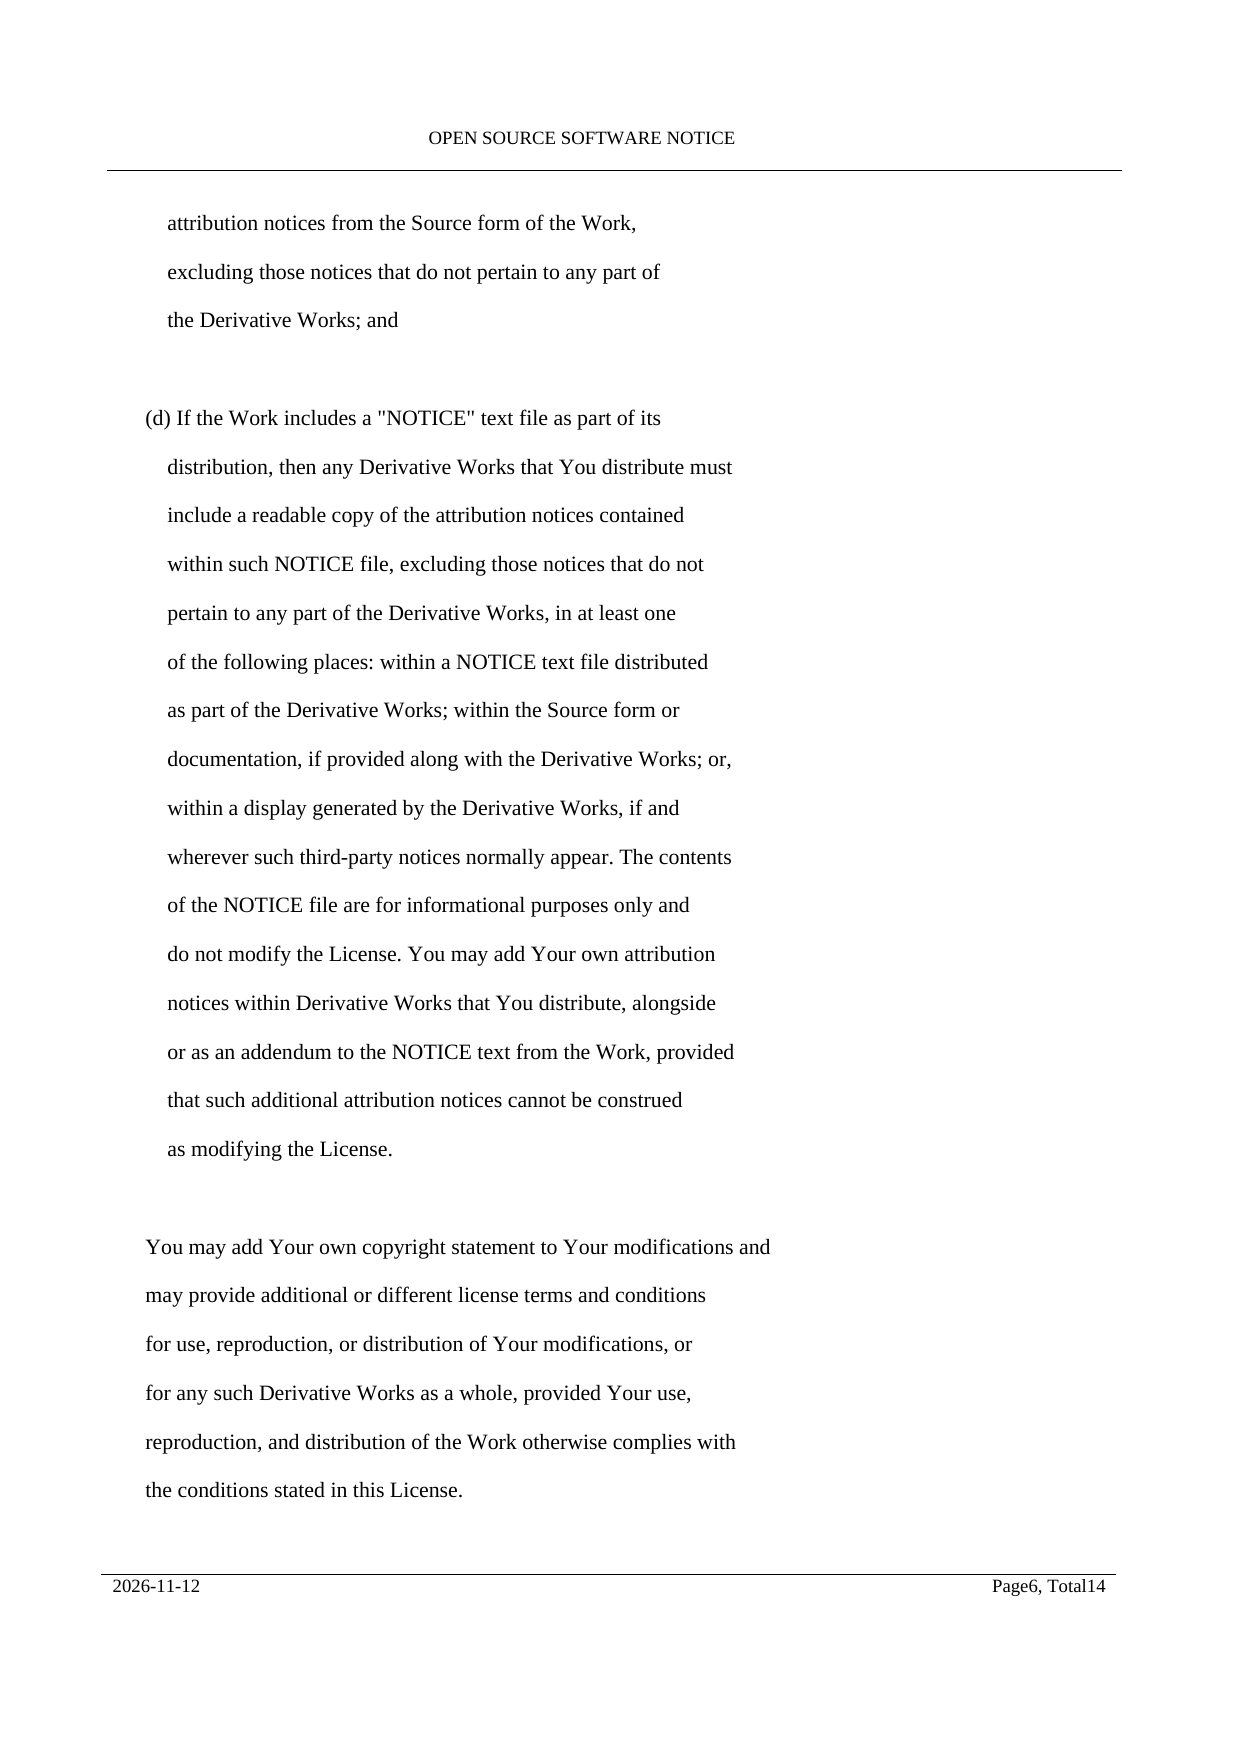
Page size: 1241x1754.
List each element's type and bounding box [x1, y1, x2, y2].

text [112, 206, 1128, 1506]
